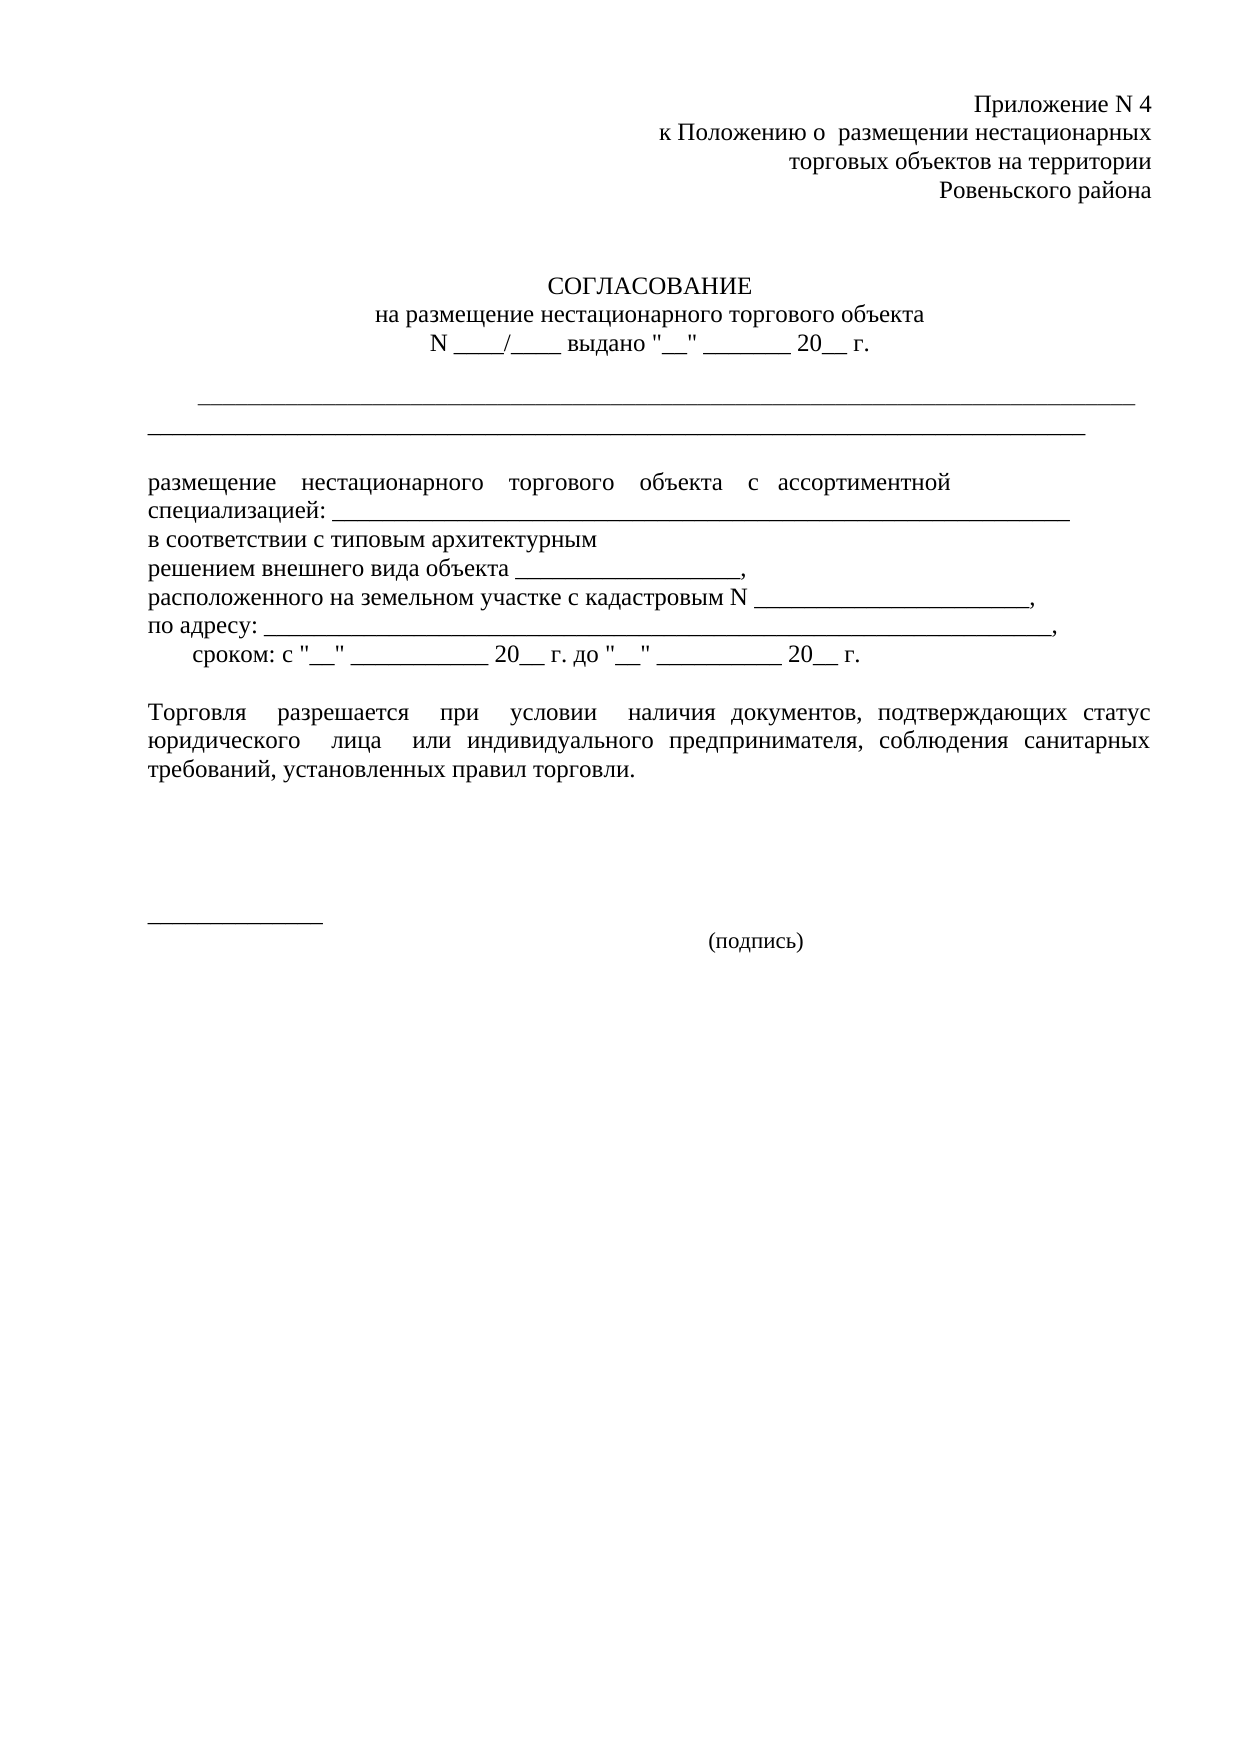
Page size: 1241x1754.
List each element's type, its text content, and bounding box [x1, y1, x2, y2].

text на размещение нестационарного торгового объекта [148, 299, 1152, 328]
text Приложение N 4 [148, 89, 1152, 117]
text расположенного на земельном участке с кадастровым N ______________________, [148, 582, 1152, 611]
text Торговля разрешается при условии наличия документов, подтверждающих статус юридического лица или индивидуального предпринимателя, соблюдения санитарных требований, установленных правил торговли. [148, 697, 1152, 783]
text Ровеньского района [148, 175, 1152, 204]
text решением внешнего вида объекта __________________, [148, 553, 1152, 582]
text к Положению о размещении нестационарных [148, 117, 1152, 146]
text размещение нестационарного торгового объекта с ассортиментной [148, 467, 1152, 496]
text N ____/____ выдано "__" _______ 20__ г. [148, 328, 1152, 357]
text СОГЛАСОВАНИЕ [148, 271, 1152, 299]
text ___________________________________________________________________________ [148, 386, 1152, 409]
text торговых объектов на территории [148, 146, 1152, 175]
text ______________ [148, 898, 1152, 927]
text по адресу: _______________________________________________________________, [148, 611, 1152, 639]
text ___________________________________________________________________________ [148, 409, 1152, 438]
text (подпись) [148, 927, 1152, 953]
text специализацией: ___________________________________________________________ [148, 496, 1152, 524]
text сроком: с "__" ___________ 20__ г. до "__" __________ 20__ г. [148, 639, 1152, 668]
text в соответствии с типовым архитектурным [148, 524, 1152, 553]
